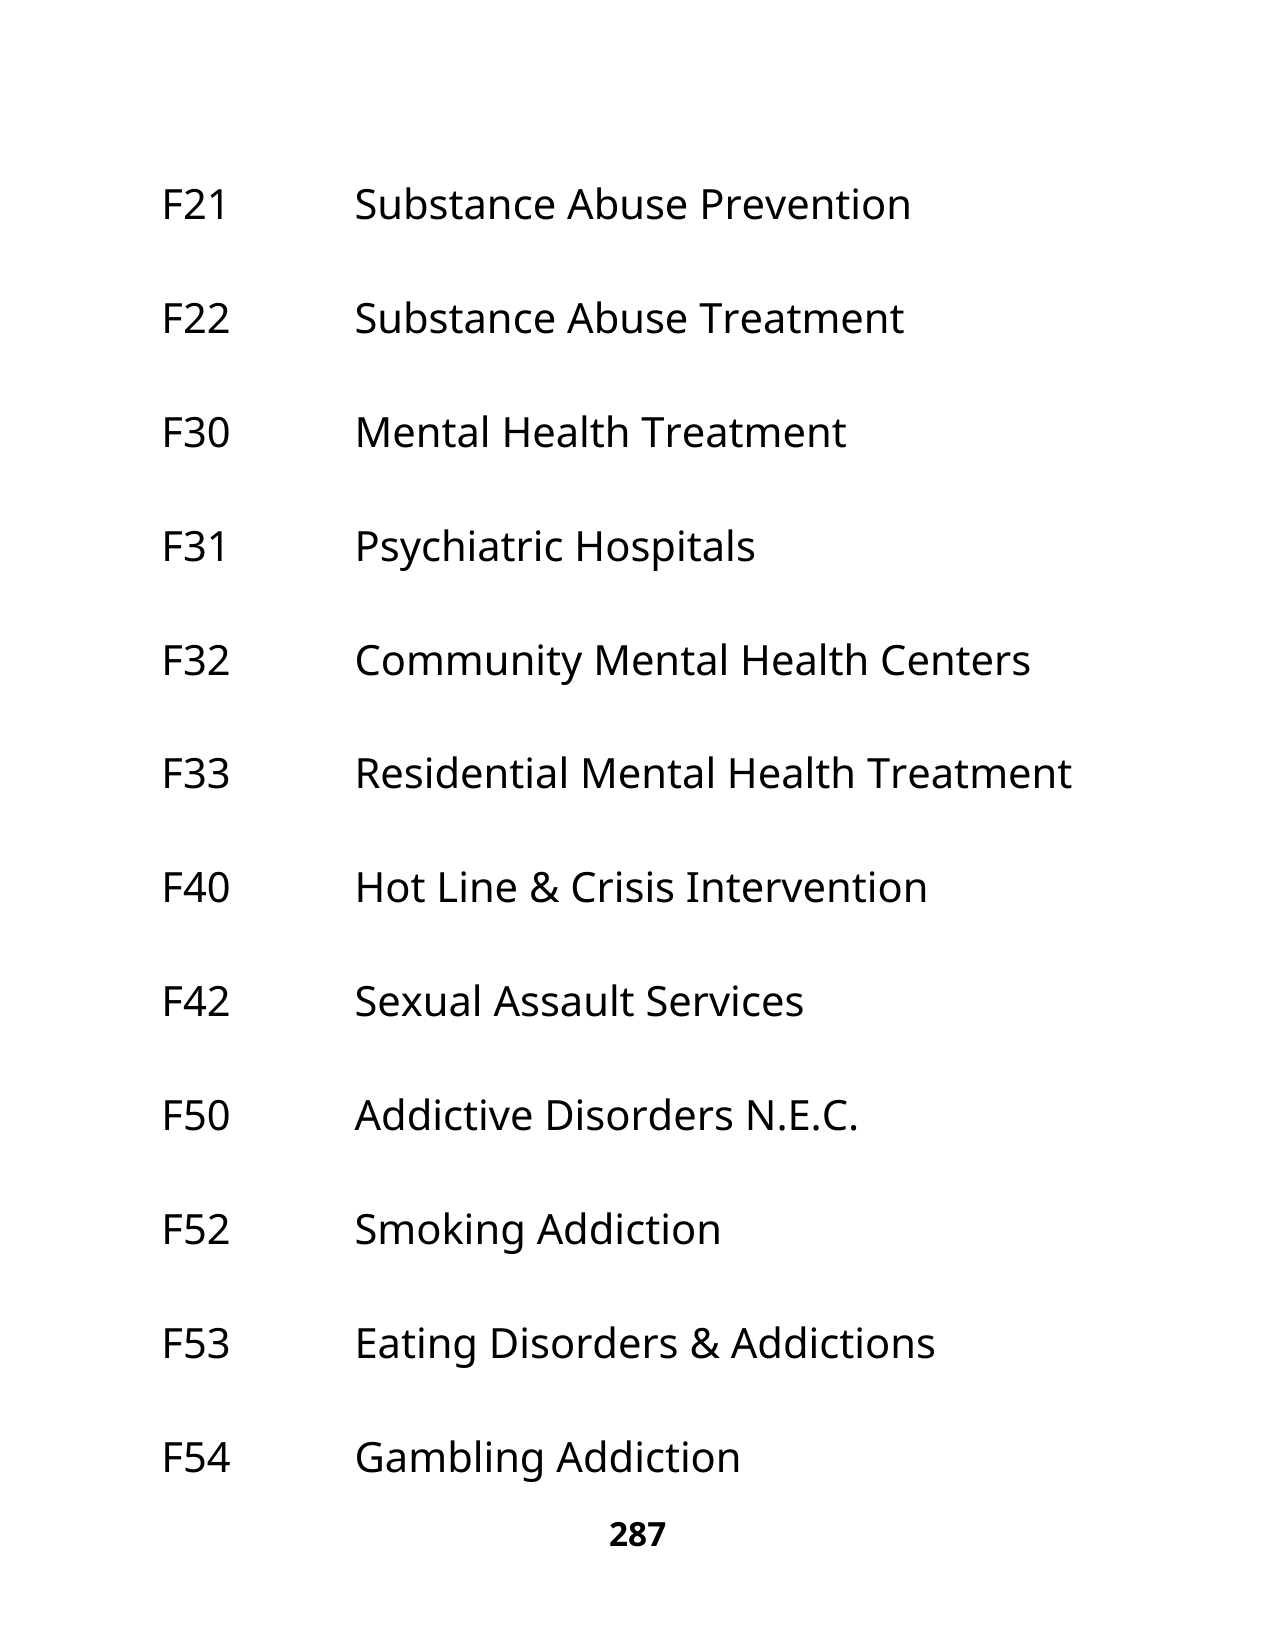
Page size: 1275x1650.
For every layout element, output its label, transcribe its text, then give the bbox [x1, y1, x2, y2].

table_cell Hot Line & Crisis Intervention [343, 833, 1125, 947]
table_cell Sexual Assault Services [343, 947, 1125, 1061]
table_cell F30 [150, 378, 343, 492]
table_cell F40 [150, 833, 343, 947]
table_cell Mental Health Treatment [343, 378, 1125, 492]
table_cell F31 [150, 492, 343, 605]
table_cell Addictive Disorders N.E.C. [343, 1061, 1125, 1175]
table_cell F21 [150, 150, 343, 264]
table_cell F33 [150, 719, 343, 833]
table_cell Community Mental Health Centers [343, 605, 1125, 719]
table_cell Substance Abuse Prevention [343, 150, 1125, 264]
table_cell F32 [150, 605, 343, 719]
table_cell F22 [150, 264, 343, 378]
table_cell Substance Abuse Treatment [343, 264, 1125, 378]
table_cell Smoking Addiction [343, 1175, 1125, 1288]
table_cell Gambling Addiction [343, 1403, 1125, 1484]
table_cell F50 [150, 1061, 343, 1175]
table_cell Psychiatric Hospitals [343, 492, 1125, 605]
table_cell F53 [150, 1289, 343, 1402]
table_cell Eating Disorders & Addictions [343, 1289, 1125, 1402]
table_cell Residential Mental Health Treatment [343, 719, 1125, 833]
table_cell F54 [150, 1403, 343, 1484]
table_cell F42 [150, 947, 343, 1061]
table_cell F52 [150, 1175, 343, 1288]
